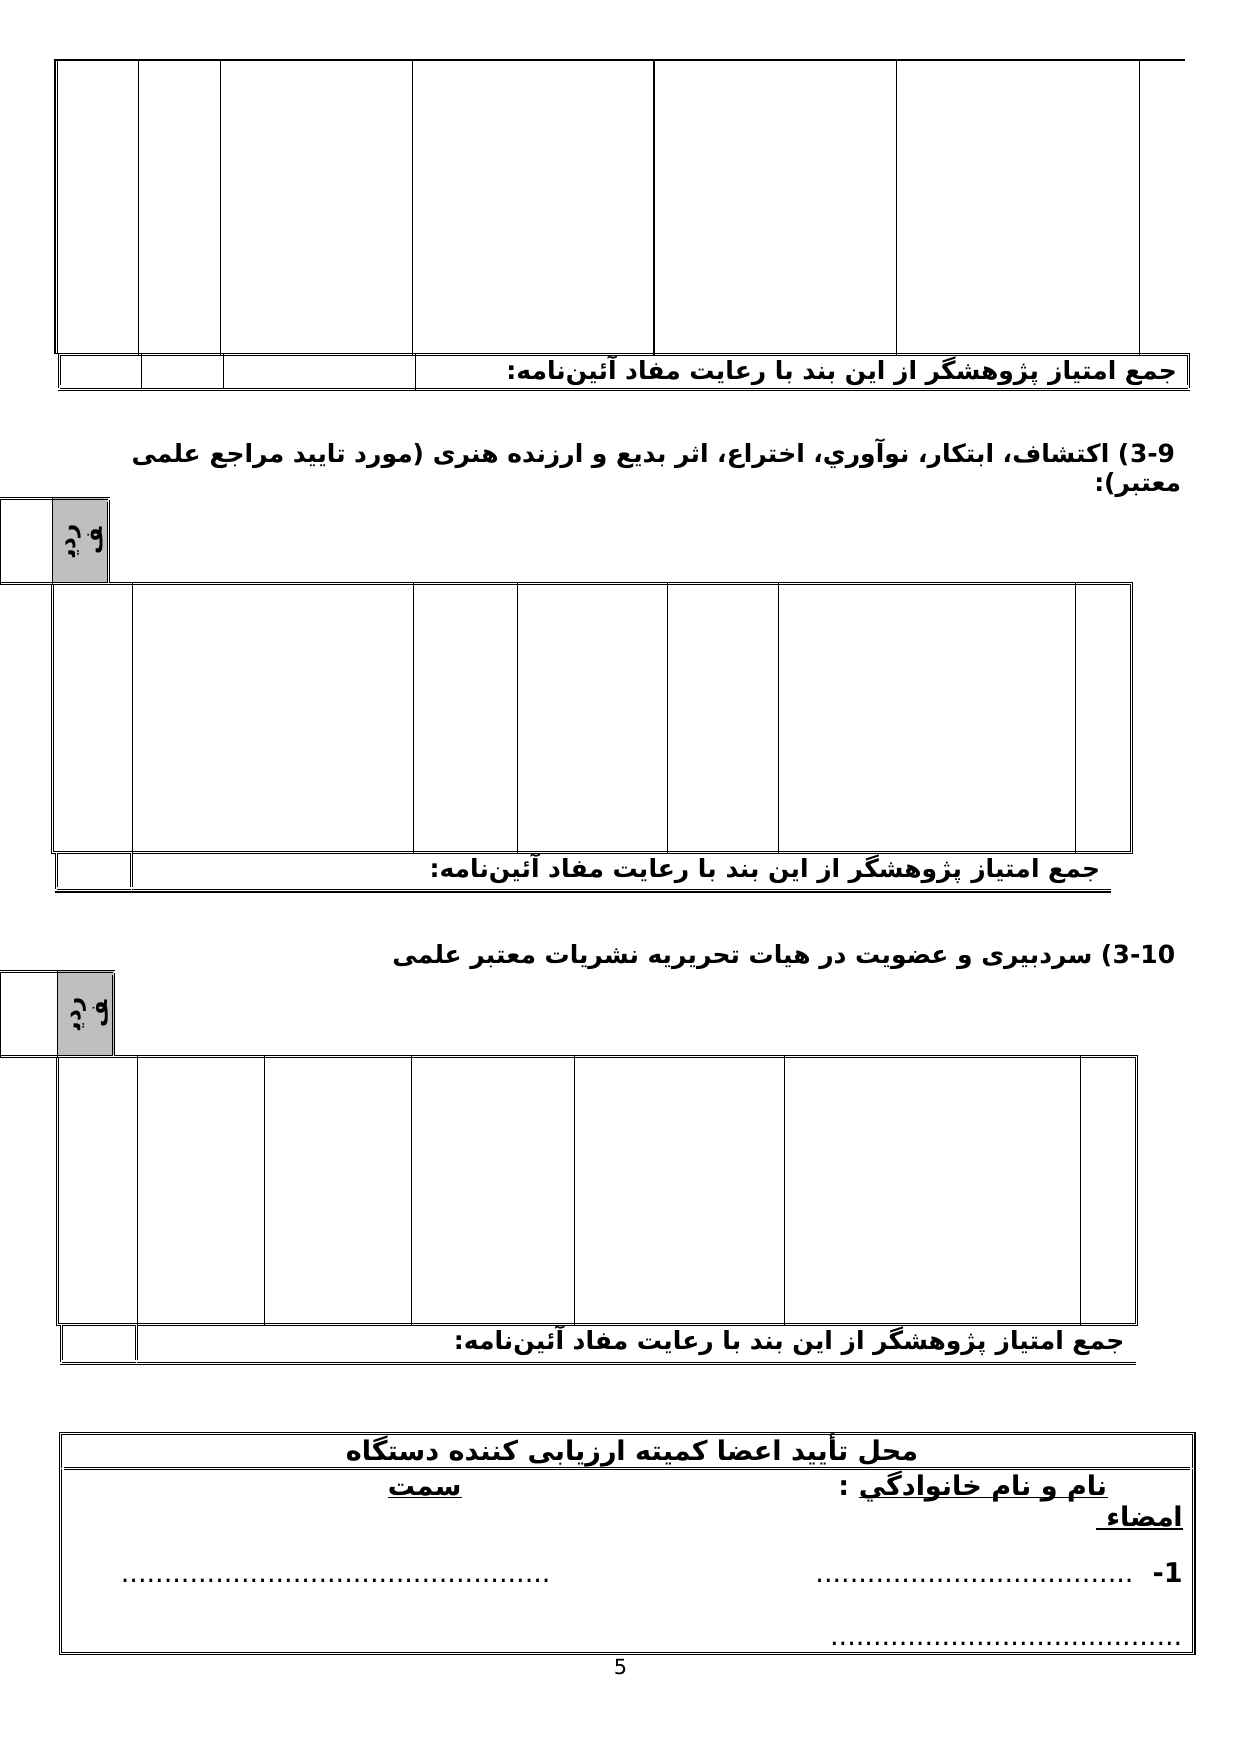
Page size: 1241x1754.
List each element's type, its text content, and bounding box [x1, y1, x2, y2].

table_header رديف [58, 971, 114, 1055]
table_cell [58, 61, 138, 353]
table_cell [138, 1058, 264, 1323]
table_header محل تأييد اعضا کمیته ارزیابی کننده دستگاه [62, 1435, 1192, 1467]
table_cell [62, 1467, 1192, 1652]
table_cell [518, 585, 667, 851]
text 3-9) اکتشاف، ابتكار، نوآوري، اختراع، اثر بدیع و ارزنده هنری (مورد تایید مراجع علمی معتبر): [59, 439, 1181, 497]
table_cell [1140, 61, 1185, 353]
table_cell [414, 585, 517, 851]
table_cell [54, 585, 132, 851]
table_cell [142, 356, 223, 387]
table_cell جمع امتياز پژوهشگر از اين بند با رعايت مفاد آئين‌نامه: [137, 1326, 1136, 1362]
table_header رديف [53, 500, 108, 582]
table_cell [413, 61, 653, 353]
table_cell [265, 1058, 411, 1323]
table_cell [779, 585, 1075, 851]
table_cell [785, 1058, 1080, 1323]
table_cell [59, 356, 141, 387]
table_cell [224, 356, 415, 387]
table_cell جمع امتياز پژوهشگر از اين بند با رعايت مفاد آئين‌نامه: [132, 854, 1111, 889]
table_cell جمع امتياز پژوهشگر از اين بند با رعايت مفاد آئين‌نامه: [416, 356, 1188, 387]
table_cell [56, 852, 132, 889]
table_cell [221, 61, 412, 353]
table_cell [655, 61, 896, 353]
table_cell [1076, 585, 1130, 851]
table_cell [59, 1058, 137, 1323]
table_cell [133, 585, 413, 851]
table_cell [668, 585, 778, 851]
table_cell [1081, 1058, 1135, 1323]
text 3-10) سردبیری و عضویت در هیات تحریریه نشریات معتبر علمی [59, 940, 1181, 969]
table_cell [139, 61, 220, 353]
table_cell [62, 1324, 137, 1362]
table_cell [575, 1058, 784, 1323]
table_cell [412, 1058, 574, 1323]
table_cell [897, 61, 1139, 353]
